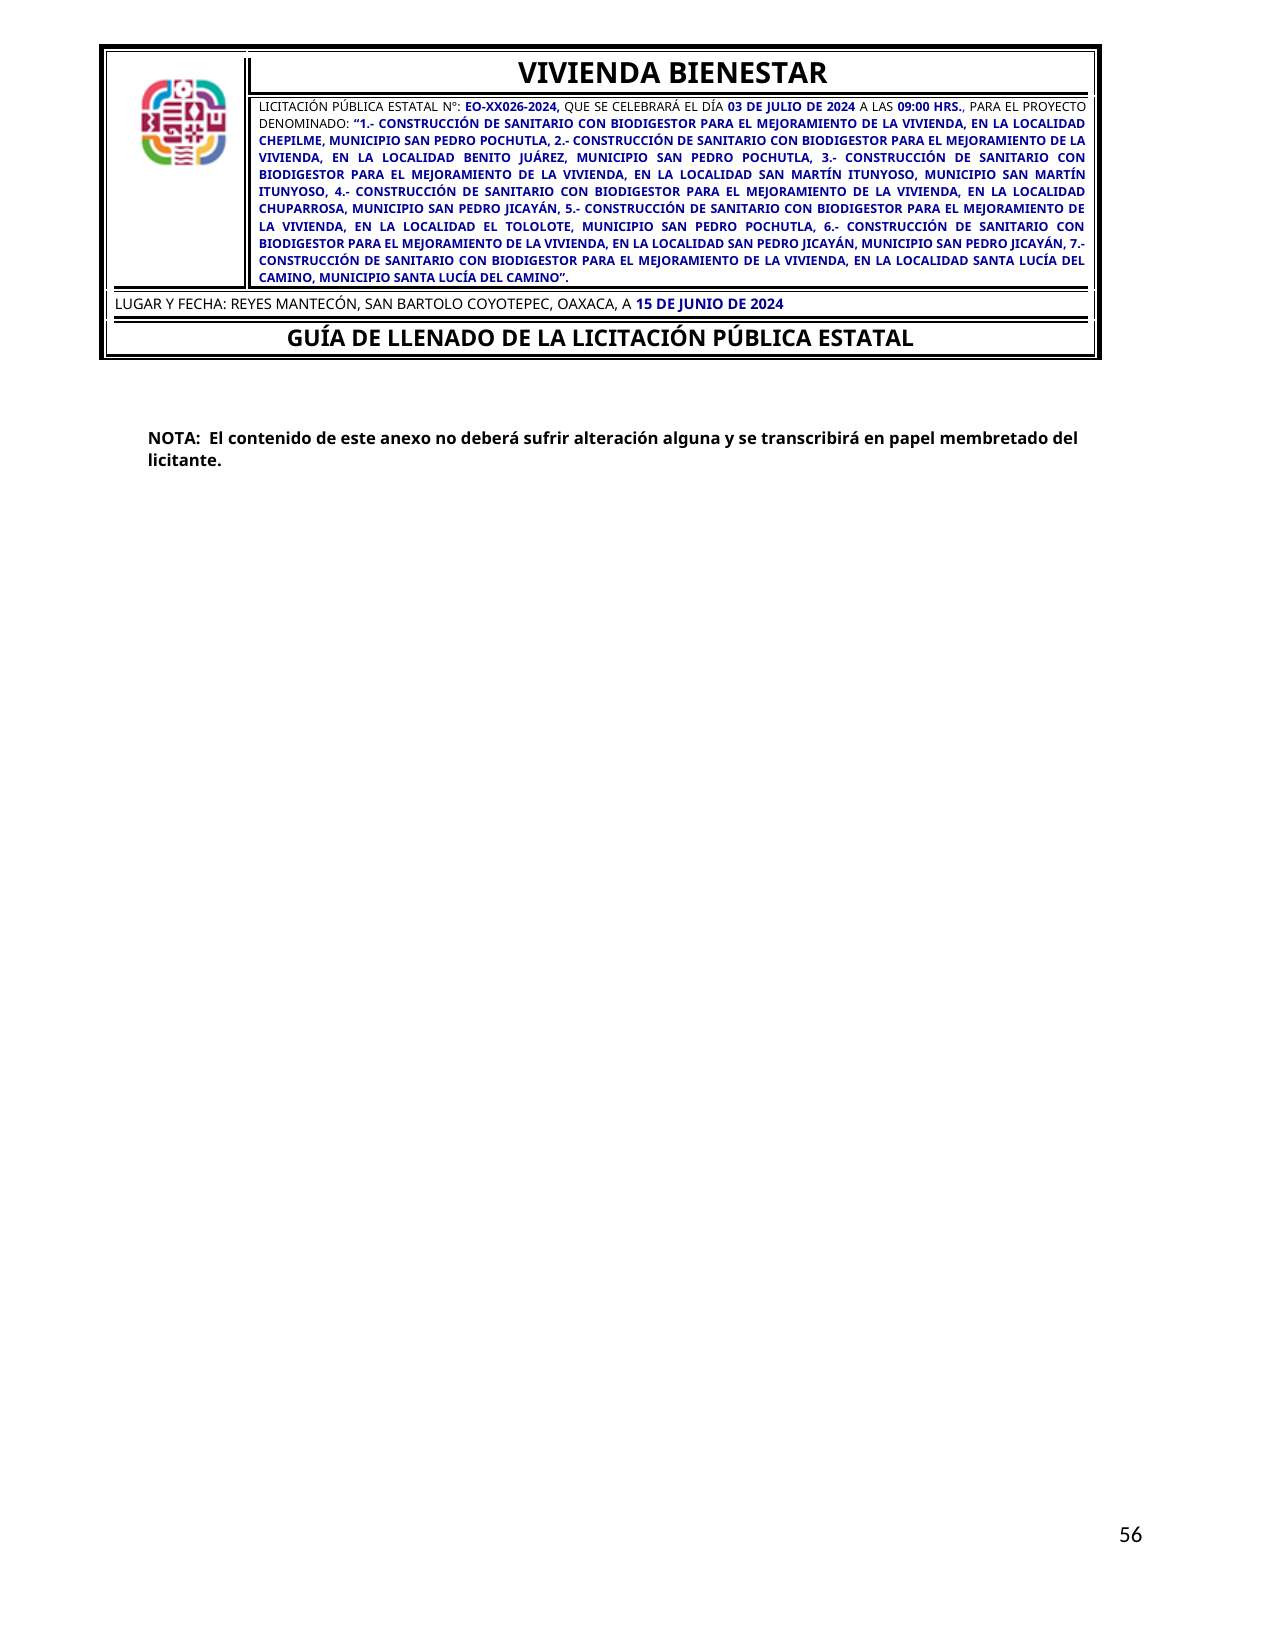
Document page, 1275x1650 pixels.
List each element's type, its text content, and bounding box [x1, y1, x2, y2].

text NOTA: El contenido de este anexo no deberá sufrir alteración alguna y se transcribirá en papel membretado del licitante. [148, 426, 1142, 472]
picture [130, 71, 237, 171]
